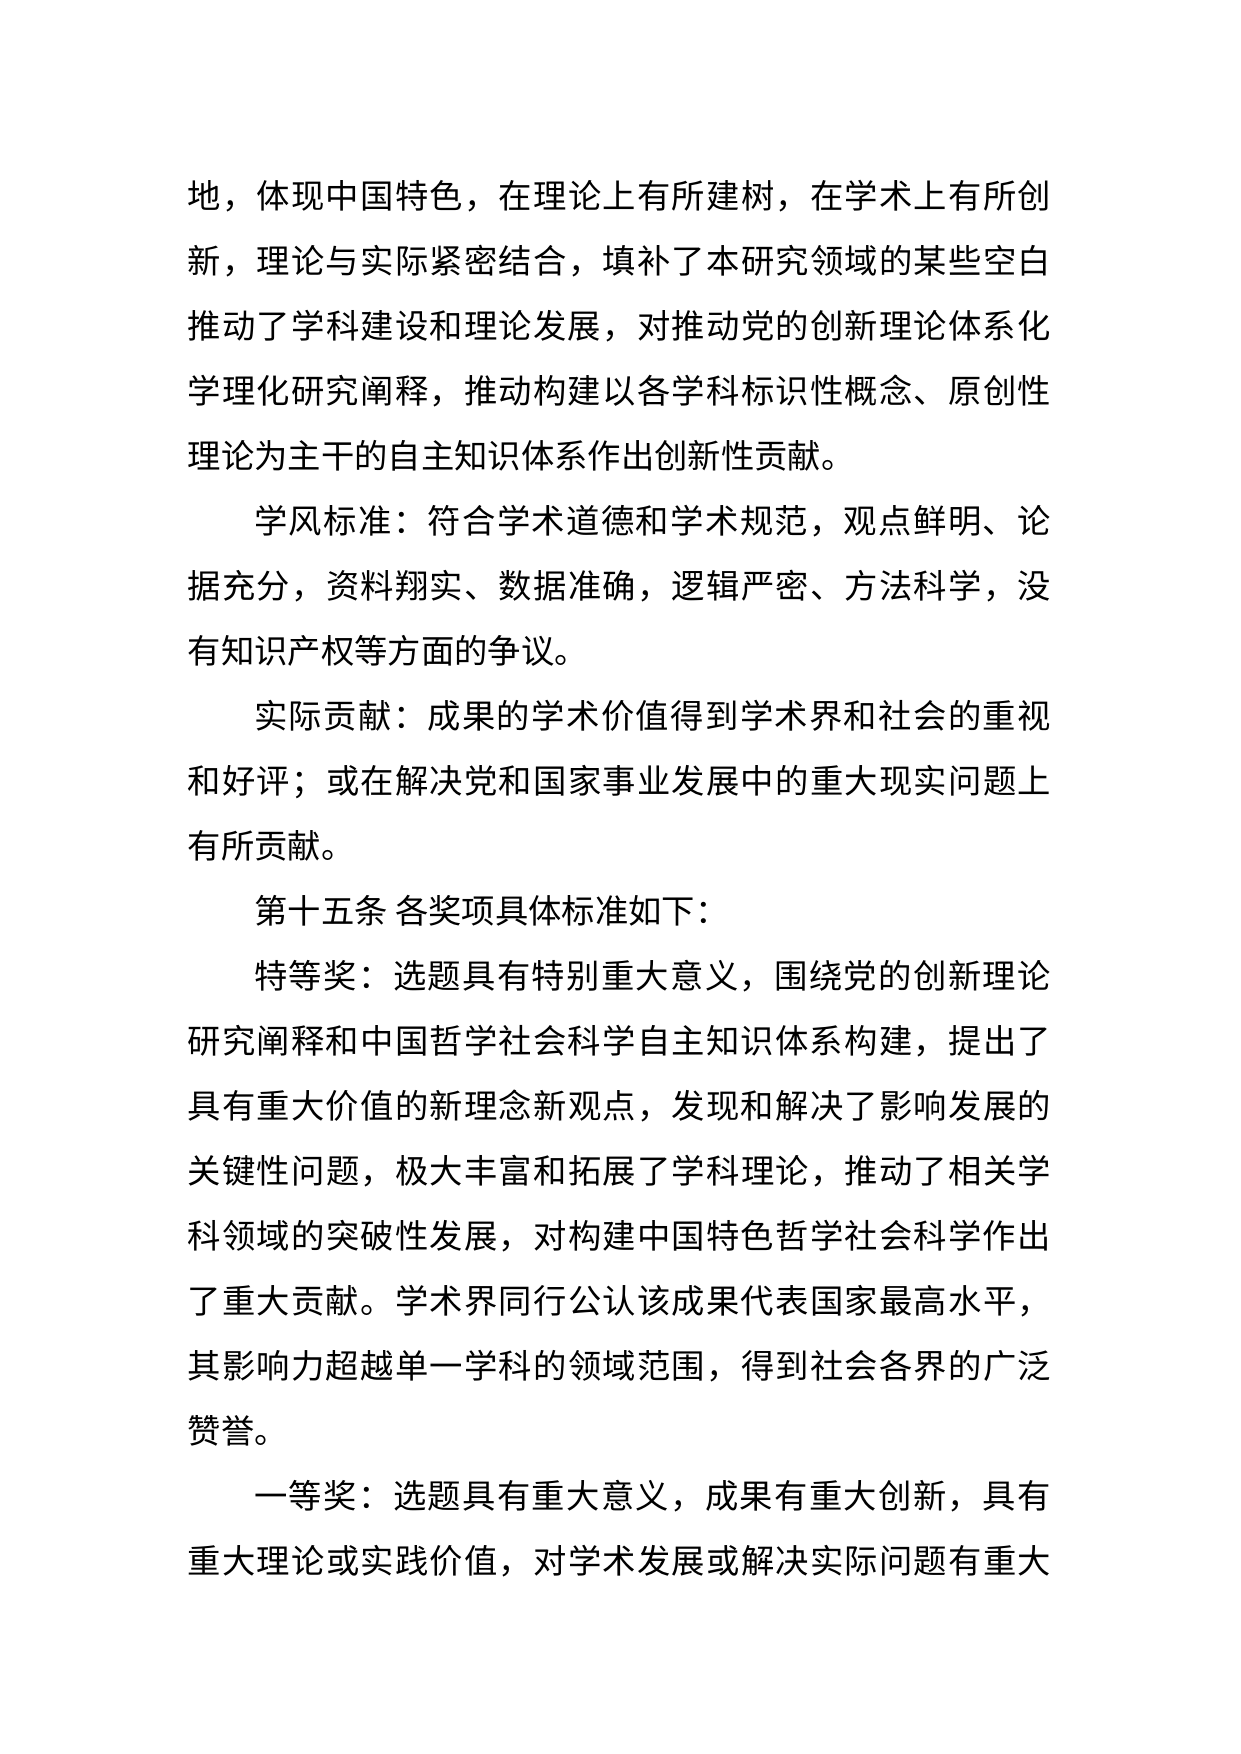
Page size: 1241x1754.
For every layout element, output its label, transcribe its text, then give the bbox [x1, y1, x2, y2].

text 实际贡献：成果的学术价值得到学术界和社会的重视和好评；或在解决党和国家事业发展中的重大现实问题上有所贡献。 [187, 682, 1053, 877]
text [187, 1462, 1053, 1592]
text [187, 162, 1053, 487]
text 学风标准：符合学术道德和学术规范，观点鲜明、论据充分，资料翔实、数据准确，逻辑严密、方法科学，没有知识产权等方面的争议。 [187, 487, 1053, 682]
text 特等奖：选题具有特别重大意义，围绕党的创新理论研究阐释和中国哲学社会科学自主知识体系构建，提出了具有重大价值的新理念新观点，发现和解决了影响发展的关键性问题，极大丰富和拓展了学科理论，推动了相关学科领域的突破性发展，对构建中国特色哲学社会科学作出了重大贡献。学术界同行公认该成果代表国家最高水平，其影响力超越单一学科的领域范围，得到社会各界的广泛赞誉。 [187, 942, 1053, 1462]
text 第十五条 各奖项具体标准如下： [187, 877, 1053, 942]
